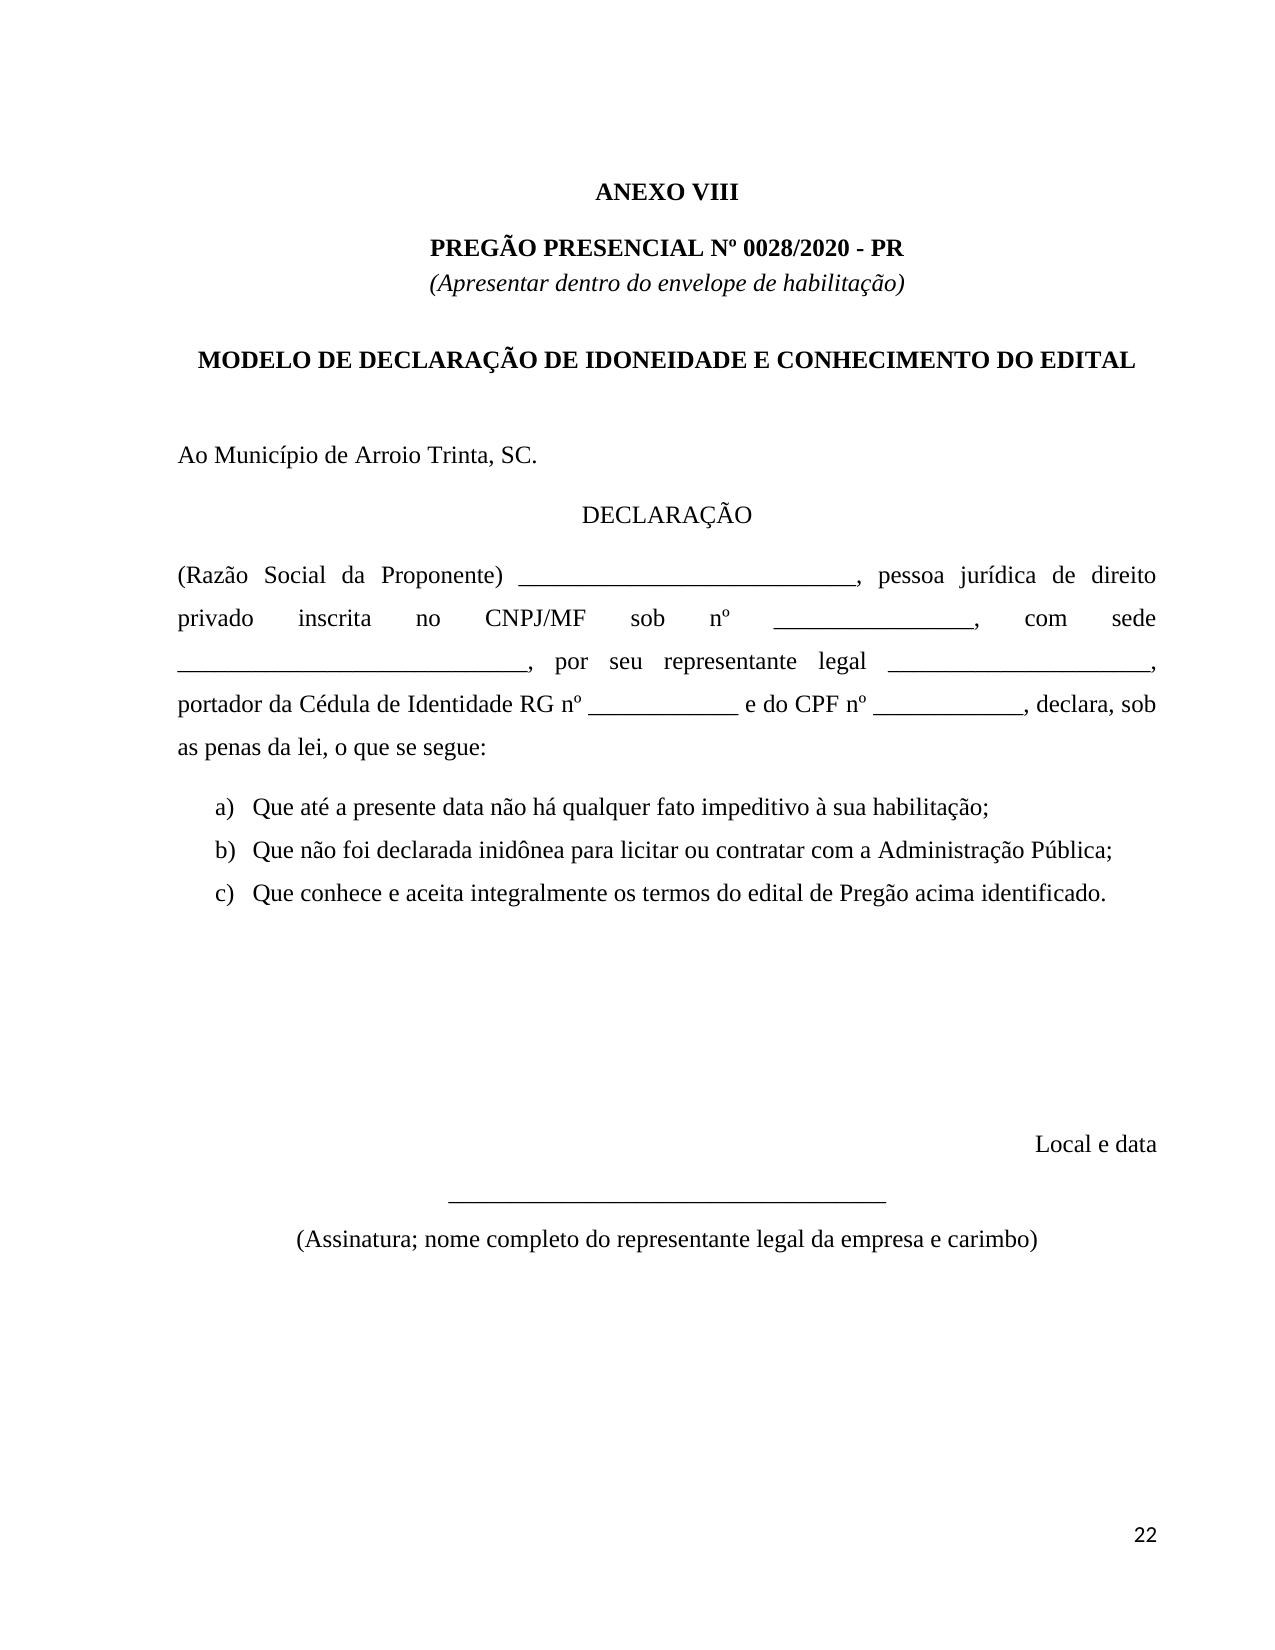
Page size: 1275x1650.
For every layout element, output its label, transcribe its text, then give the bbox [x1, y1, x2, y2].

text ANEXO VIII [177, 177, 1157, 206]
list Que não foi declarada inidônea para licitar ou contratar com a Administração Pública; [215, 835, 1157, 864]
text DECLARAÇÃO [177, 500, 1157, 529]
text Local e data [177, 1129, 1157, 1158]
text (Assinatura; nome completo do representante legal da empresa e carimbo) [177, 1224, 1157, 1253]
text Ao Município de Arroio Trinta, SC. [177, 440, 1157, 469]
text PREGÃO PRESENCIAL Nº 0028/2020 - PR [177, 233, 1157, 262]
list Que conhece e aceita integralmente os termos do edital de Pregão acima identificado. [215, 878, 1157, 907]
text MODELO DE DECLARAÇÃO DE IDONEIDADE E CONHECIMENTO DO EDITAL [177, 345, 1157, 373]
list Que até a presente data não há qualquer fato impeditivo à sua habilitação; [215, 792, 1157, 821]
text (Apresentar dentro do envelope de habilitação) [177, 268, 1157, 297]
text (Razão Social da Proponente) ___________________________, pessoa jurídica de direito privado inscrita no CNPJ/MF sob nº ________________, com sede ____________________________, por seu representante legal _____________________, portador da Cédula de Identidade RG nº ____________ e do CPF nº ____________, declara, sob as penas da lei, o que se segue: [177, 560, 1157, 761]
text ___________________________________ [177, 1177, 1157, 1205]
